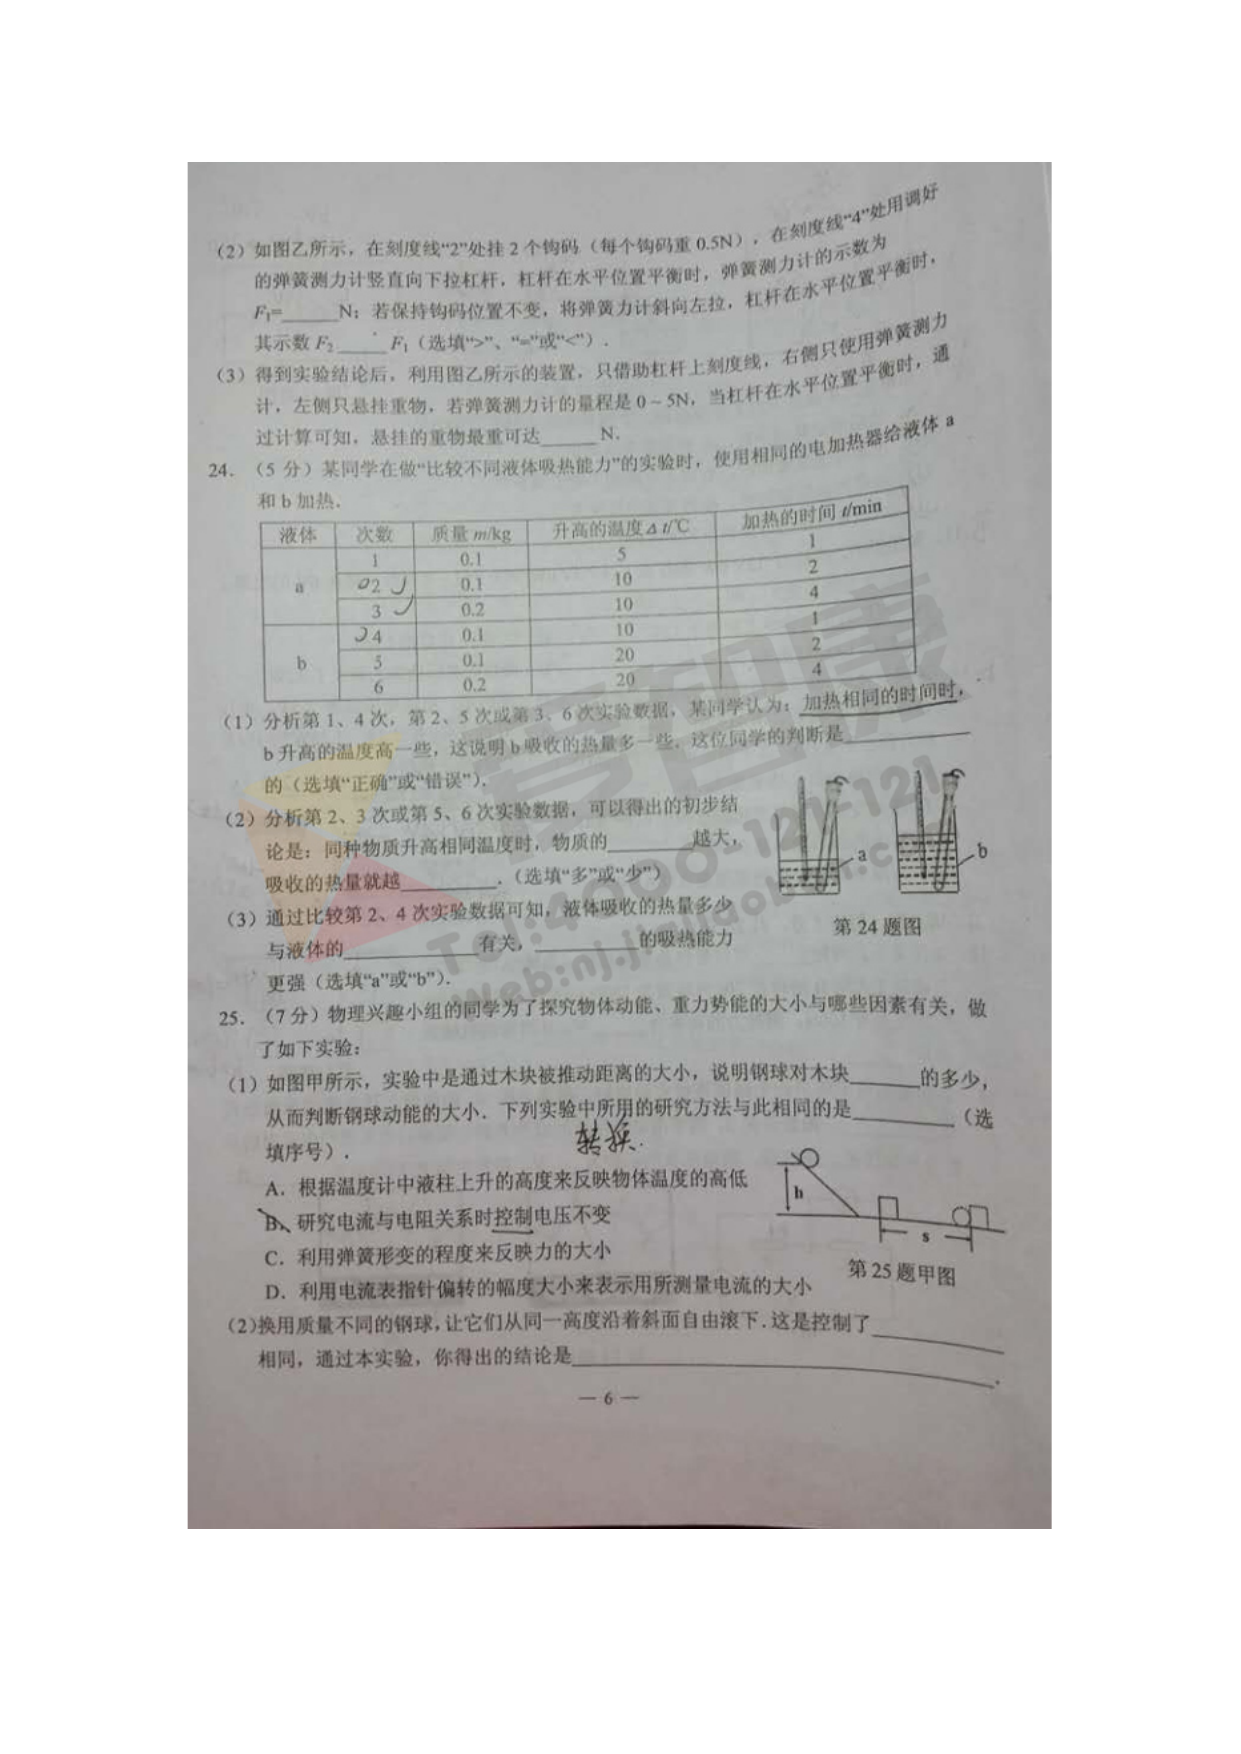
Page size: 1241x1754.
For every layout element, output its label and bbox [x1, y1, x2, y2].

picture [187, 162, 1052, 1529]
